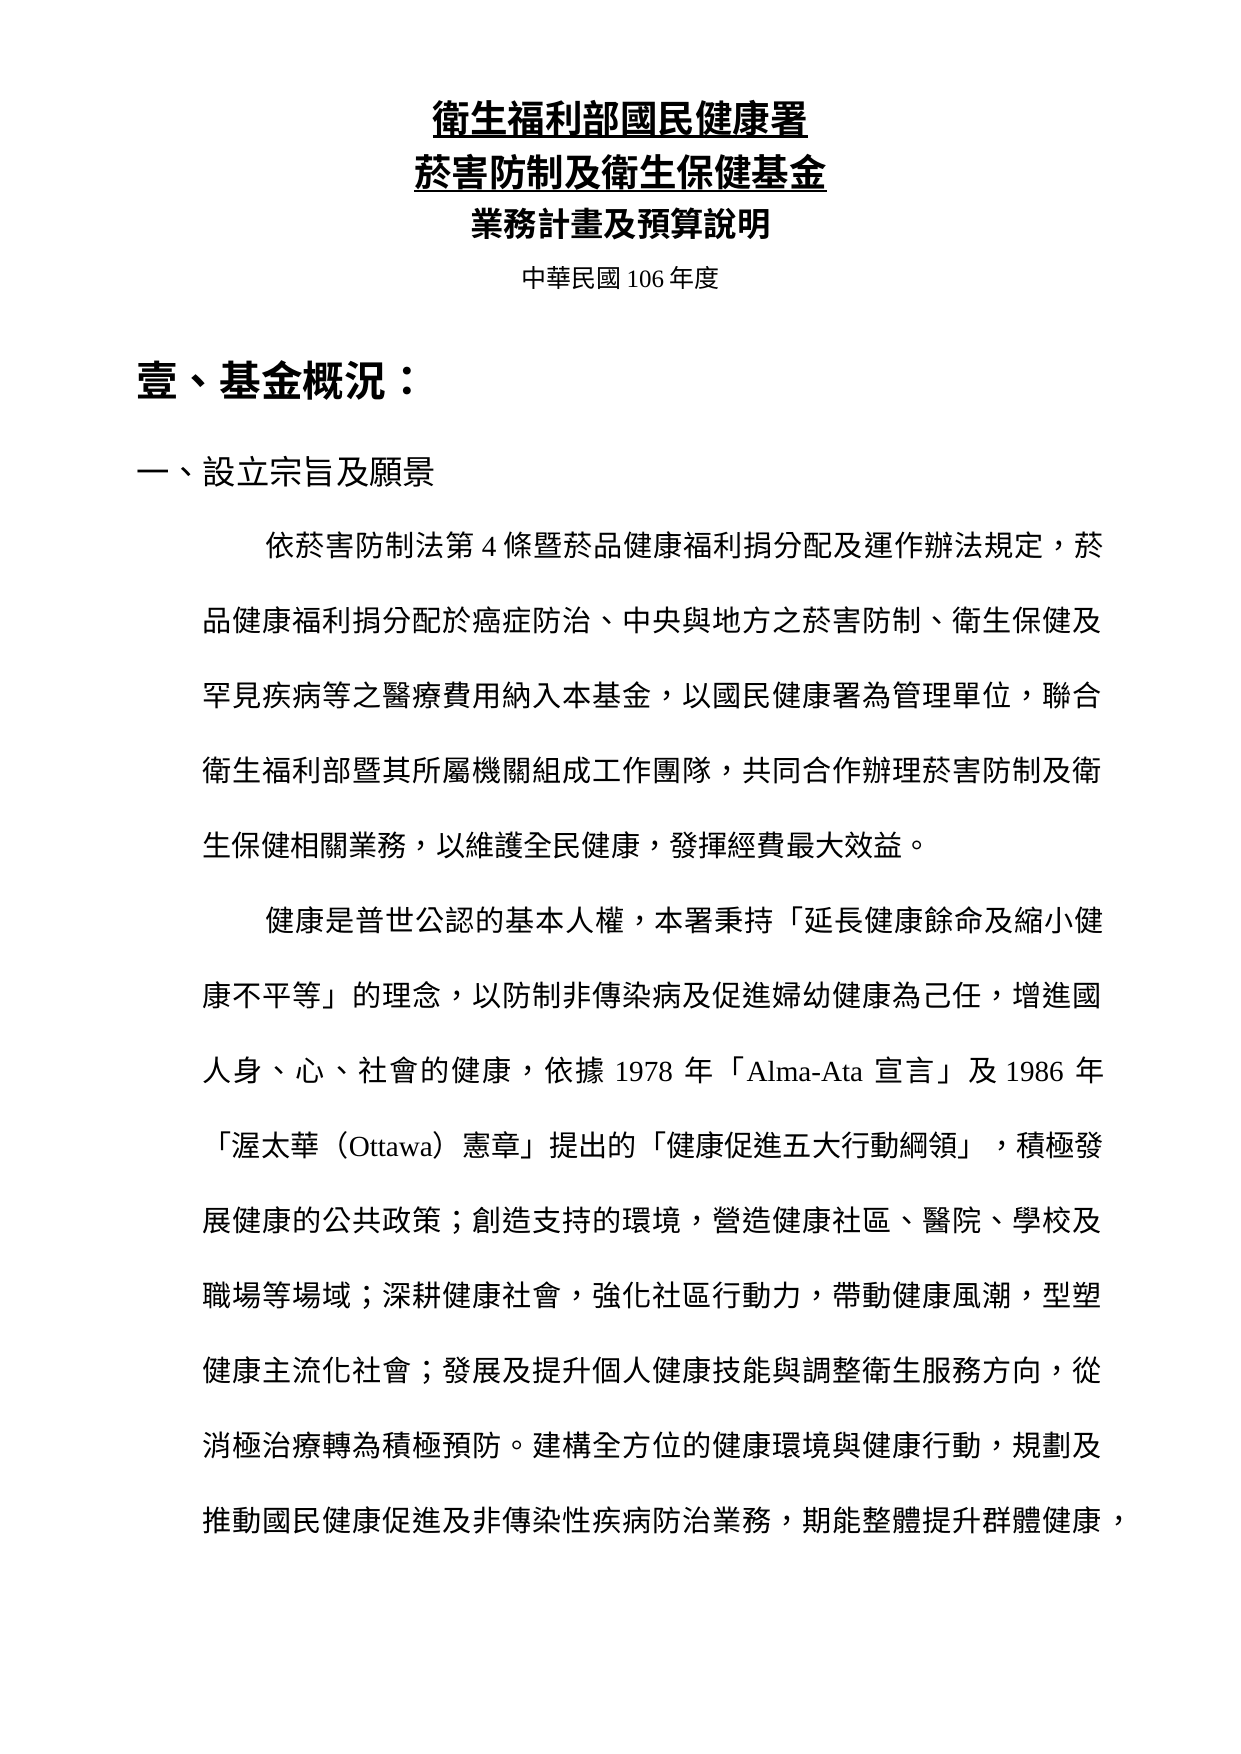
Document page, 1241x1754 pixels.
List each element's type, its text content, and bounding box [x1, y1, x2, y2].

text 壹、基金概況： [136, 152, 1104, 408]
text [202, 882, 1104, 1557]
text 依菸害防制法第4條暨菸品健康福利捐分配及運作辦法規定，菸品健康福利捐分配於癌症防治、中央與地方之菸害防制、衛生保健及罕見疾病等之醫療費用納入本基金，以國民健康署為管理單位，聯合衛生福利部暨其所屬機關組成工作團隊，共同合作辦理菸害防制及衛生保健相關業務，以維護全民健康，發揮經費最大效益。 [202, 507, 1104, 882]
text 一、設立宗旨及願景 [136, 446, 1104, 494]
